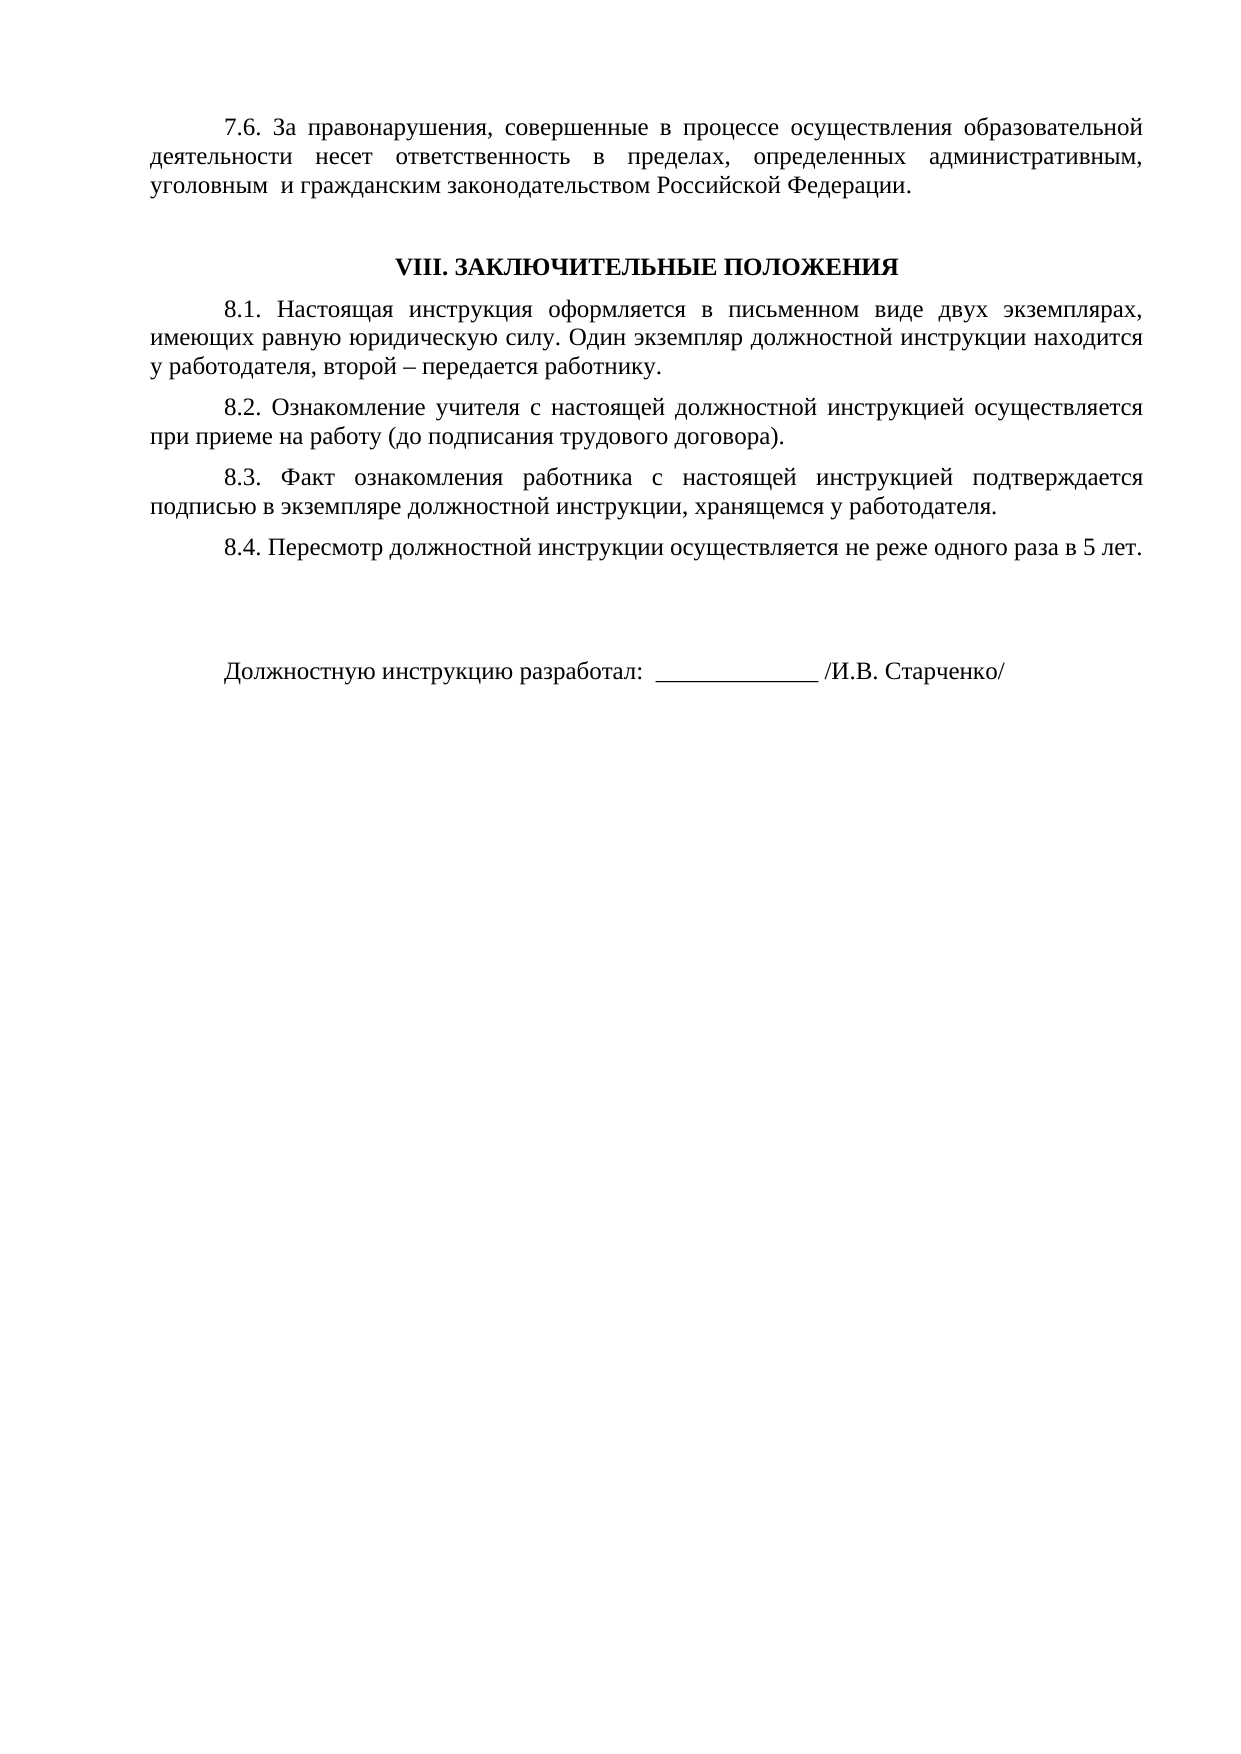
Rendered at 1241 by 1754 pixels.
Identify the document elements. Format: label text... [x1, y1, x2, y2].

text 7.6. За правонарушения, совершенные в процессе осуществления образовательной деятельности несет ответственность в пределах, определенных административным, уголовным и гражданским законодательством Российской Федерации. [150, 112, 1144, 199]
text Должностную инструкцию разработал: _____________ /И.В. Старченко/ [150, 656, 1144, 685]
text 8.1. Настоящая инструкция оформляется в письменном виде двух экземплярах, имеющих равную юридическую силу. Один экземпляр должностной инструкции находится у работодателя, второй – передается работнику. [150, 294, 1144, 380]
text 8.4. Пересмотр должностной инструкции осуществляется не реже одного раза в 5 лет. [150, 532, 1144, 561]
text 8.2. Ознакомление учителя с настоящей должностной инструкцией осуществляется при приеме на работу (до подписания трудового договора). [150, 392, 1144, 450]
text VIII. Заключительные положения [150, 252, 1144, 281]
text 8.3. Факт ознакомления работника с настоящей инструкцией подтверждается подписью в экземпляре должностной инструкции, хранящемся у работодателя. [150, 462, 1144, 520]
